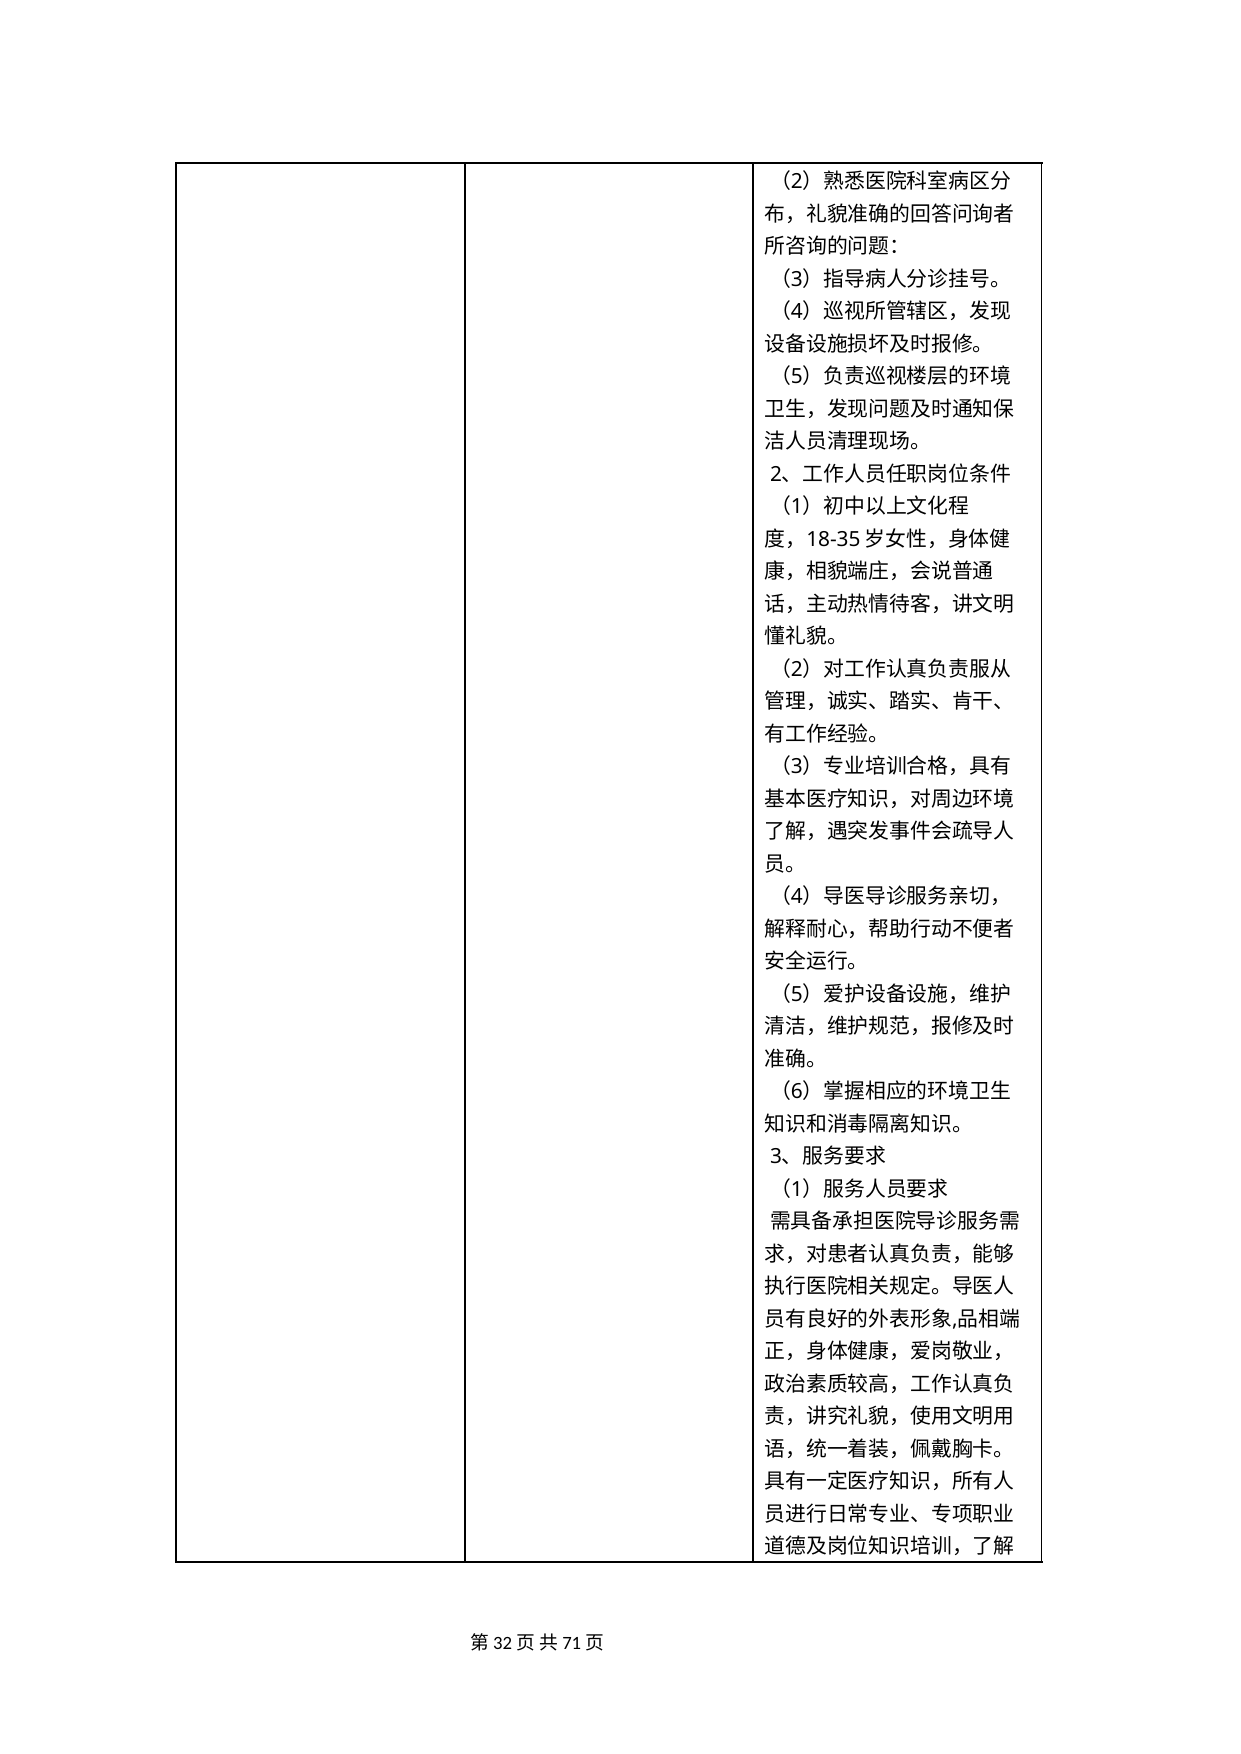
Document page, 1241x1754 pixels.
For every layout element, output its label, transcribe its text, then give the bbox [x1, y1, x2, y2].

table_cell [754, 164, 1041, 1561]
table_cell [466, 164, 752, 1561]
table_cell 1 [177, 164, 464, 1561]
